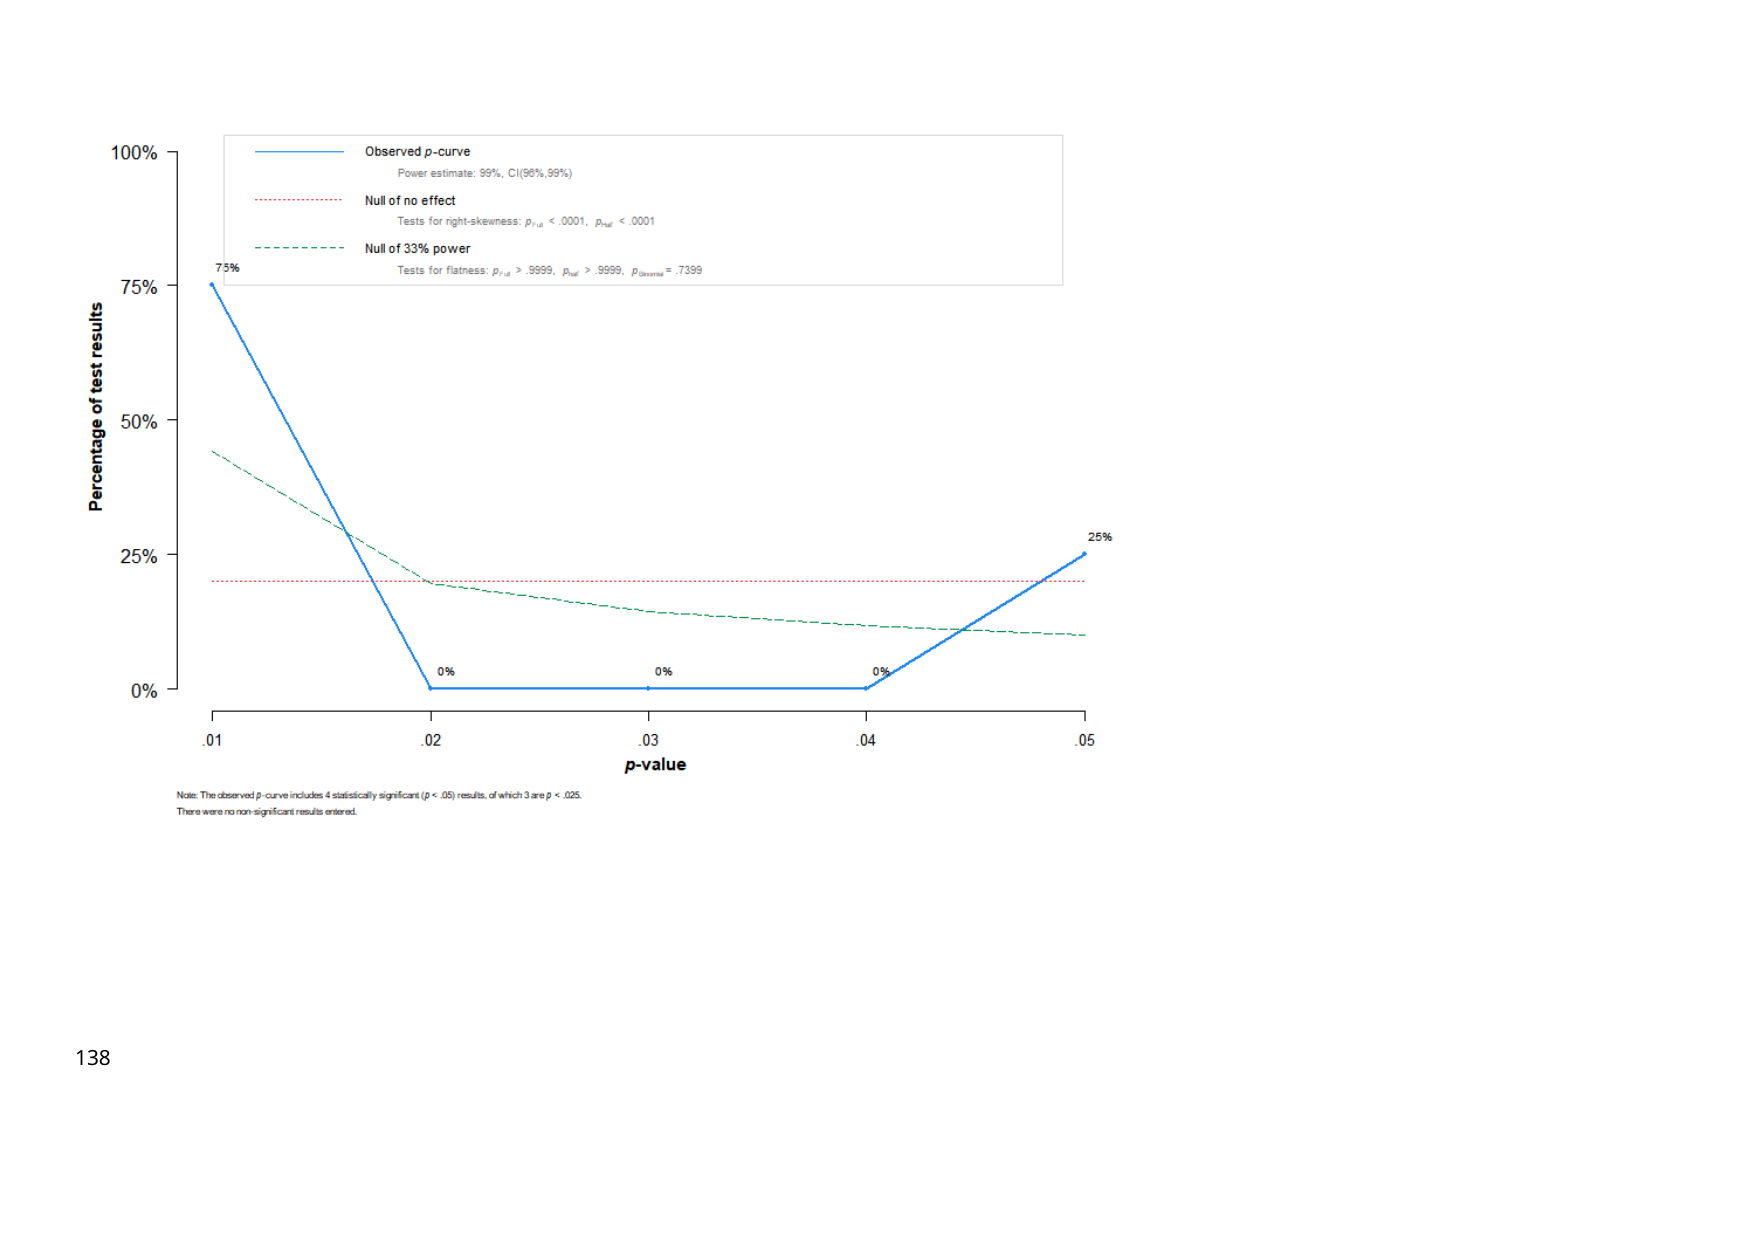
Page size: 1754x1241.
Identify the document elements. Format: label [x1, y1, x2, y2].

picture [75, 75, 1198, 823]
